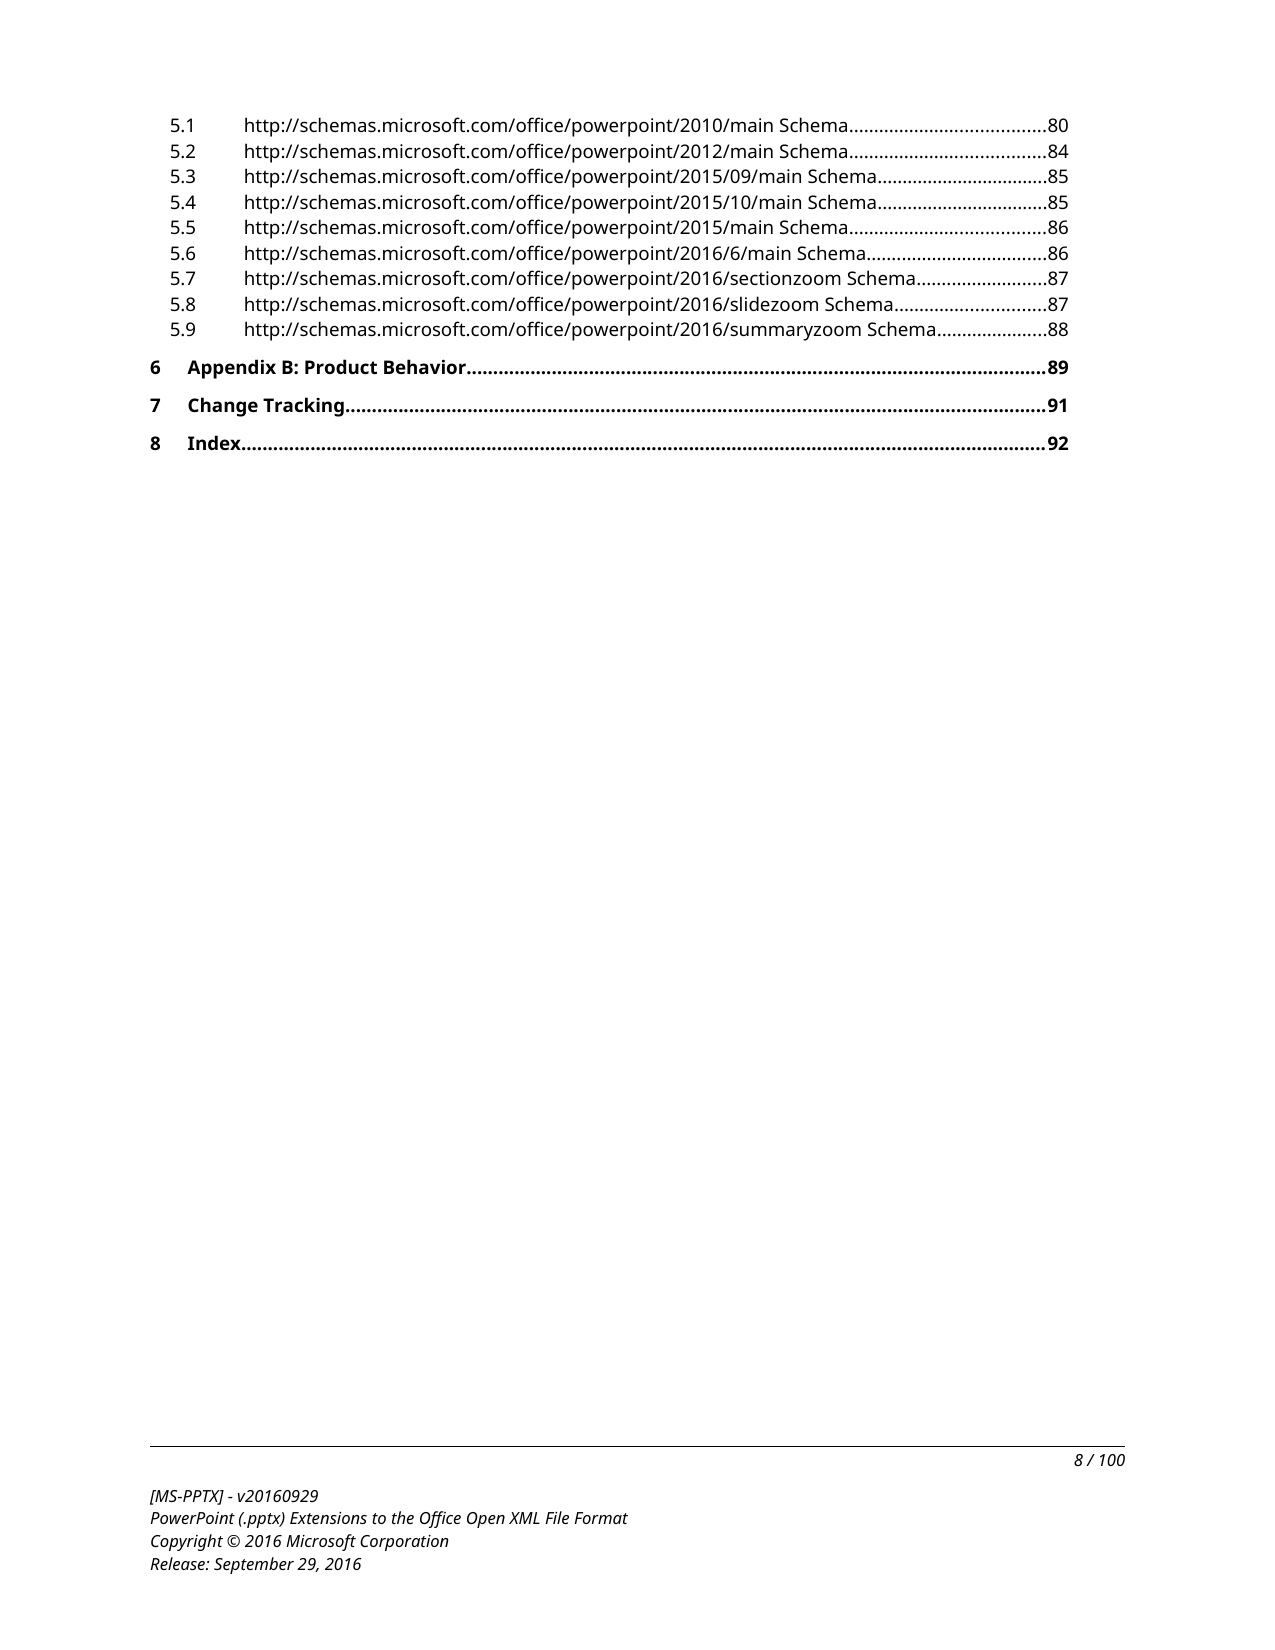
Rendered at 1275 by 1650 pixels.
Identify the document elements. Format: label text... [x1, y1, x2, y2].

text 5.2 http://schemas.microsoft.com/office/powerpoint/2012/main Schema 84 [169, 138, 1078, 163]
text 5.5 http://schemas.microsoft.com/office/powerpoint/2015/main Schema 86 [169, 214, 1078, 240]
text 5.1 http://schemas.microsoft.com/office/powerpoint/2010/main Schema 80 [169, 112, 1078, 138]
text 5.3 http://schemas.microsoft.com/office/powerpoint/2015/09/main Schema 85 [169, 163, 1078, 189]
text 8 Index 92 [150, 431, 1078, 456]
text 5.6 http://schemas.microsoft.com/office/powerpoint/2016/6/main Schema 86 [169, 240, 1078, 266]
text 5.7 http://schemas.microsoft.com/office/powerpoint/2016/sectionzoom Schema 87 [169, 266, 1078, 291]
text 5.9 http://schemas.microsoft.com/office/powerpoint/2016/summaryzoom Schema 88 [169, 317, 1078, 342]
text 6 Appendix B: Product Behavior 89 [150, 355, 1078, 380]
text 7 Change Tracking 91 [150, 393, 1078, 418]
text 5.8 http://schemas.microsoft.com/office/powerpoint/2016/slidezoom Schema 87 [169, 291, 1078, 317]
text 5.4 http://schemas.microsoft.com/office/powerpoint/2015/10/main Schema 85 [169, 189, 1078, 214]
